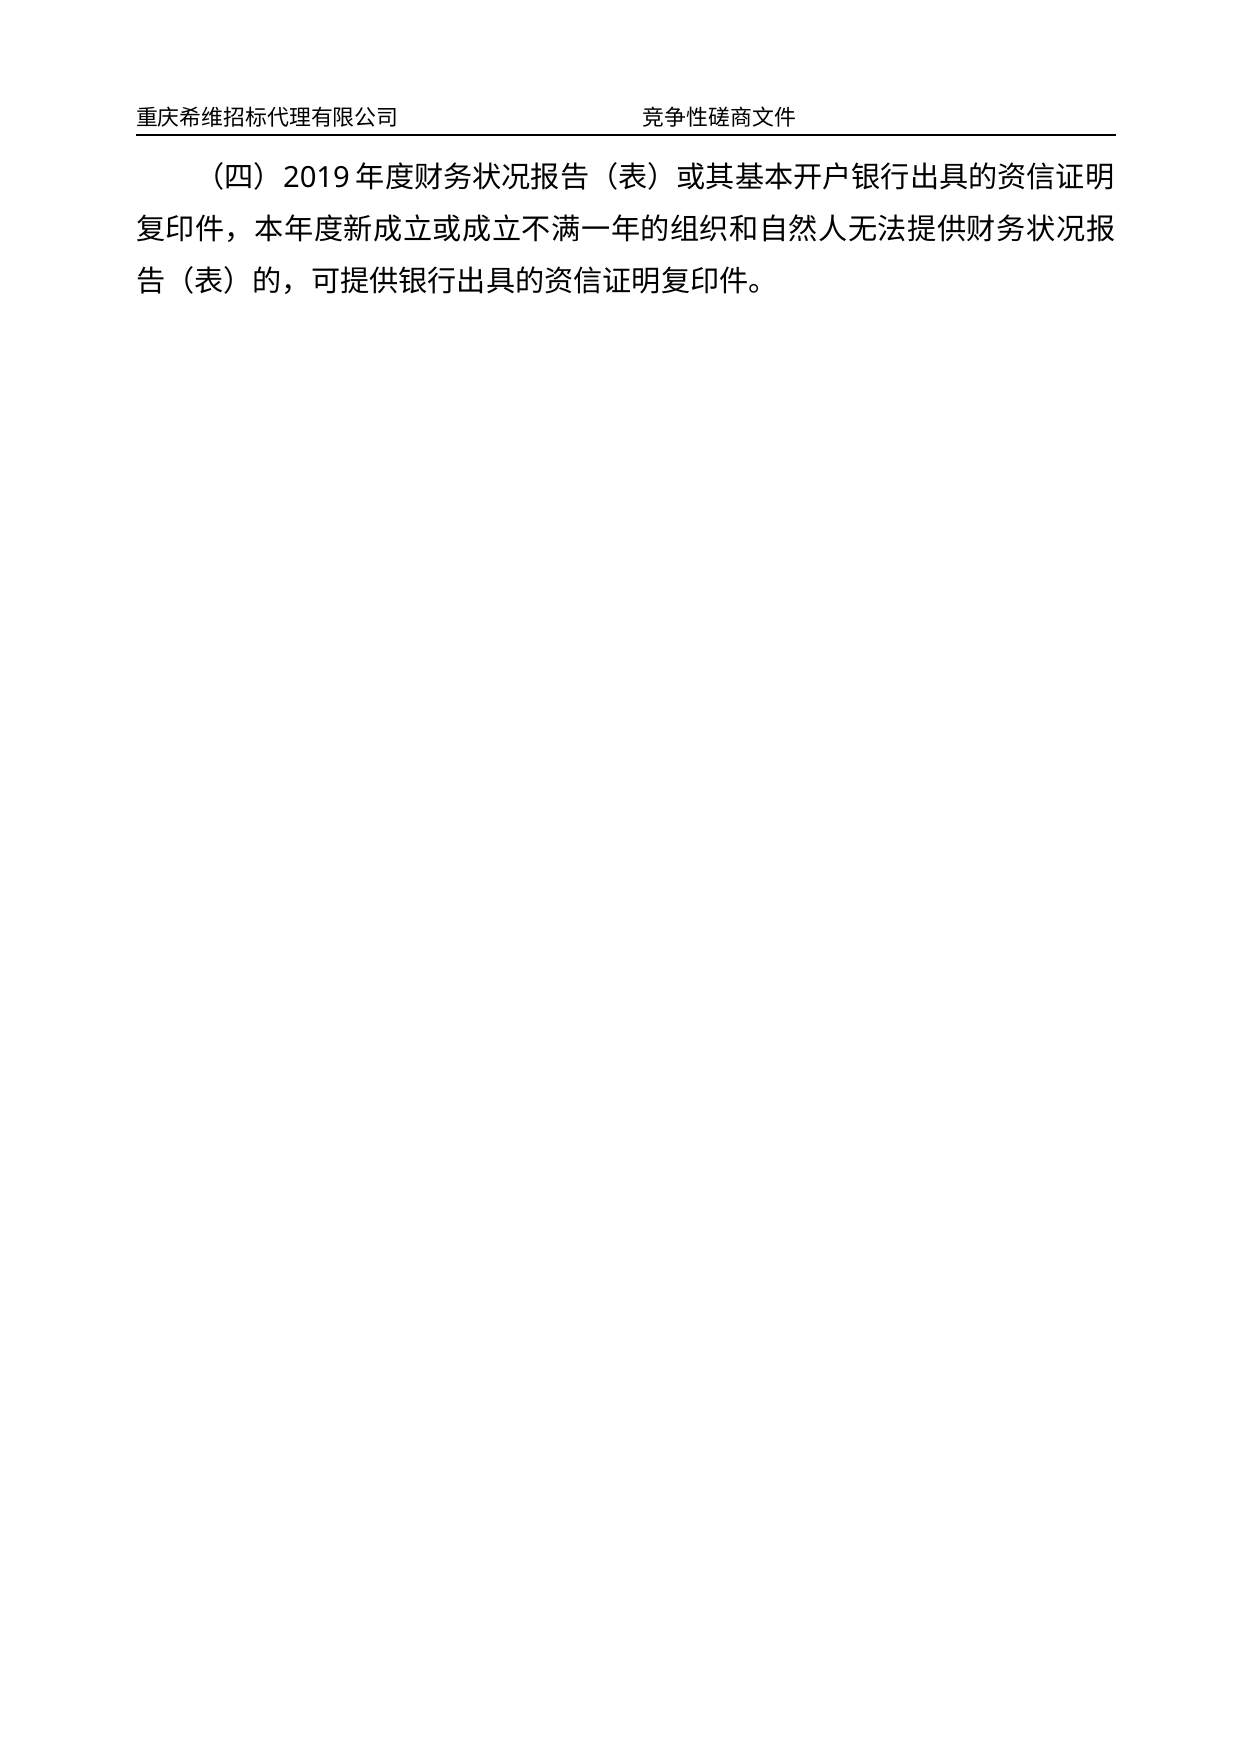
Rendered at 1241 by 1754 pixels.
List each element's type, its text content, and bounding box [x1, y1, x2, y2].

text （四）2019年度财务状况报告（表）或其基本开户银行出具的资信证明复印件，本年度新成立或成立不满一年的组织和自然人无法提供财务状况报告（表）的，可提供银行出具的资信证明复印件。 [136, 146, 1116, 302]
